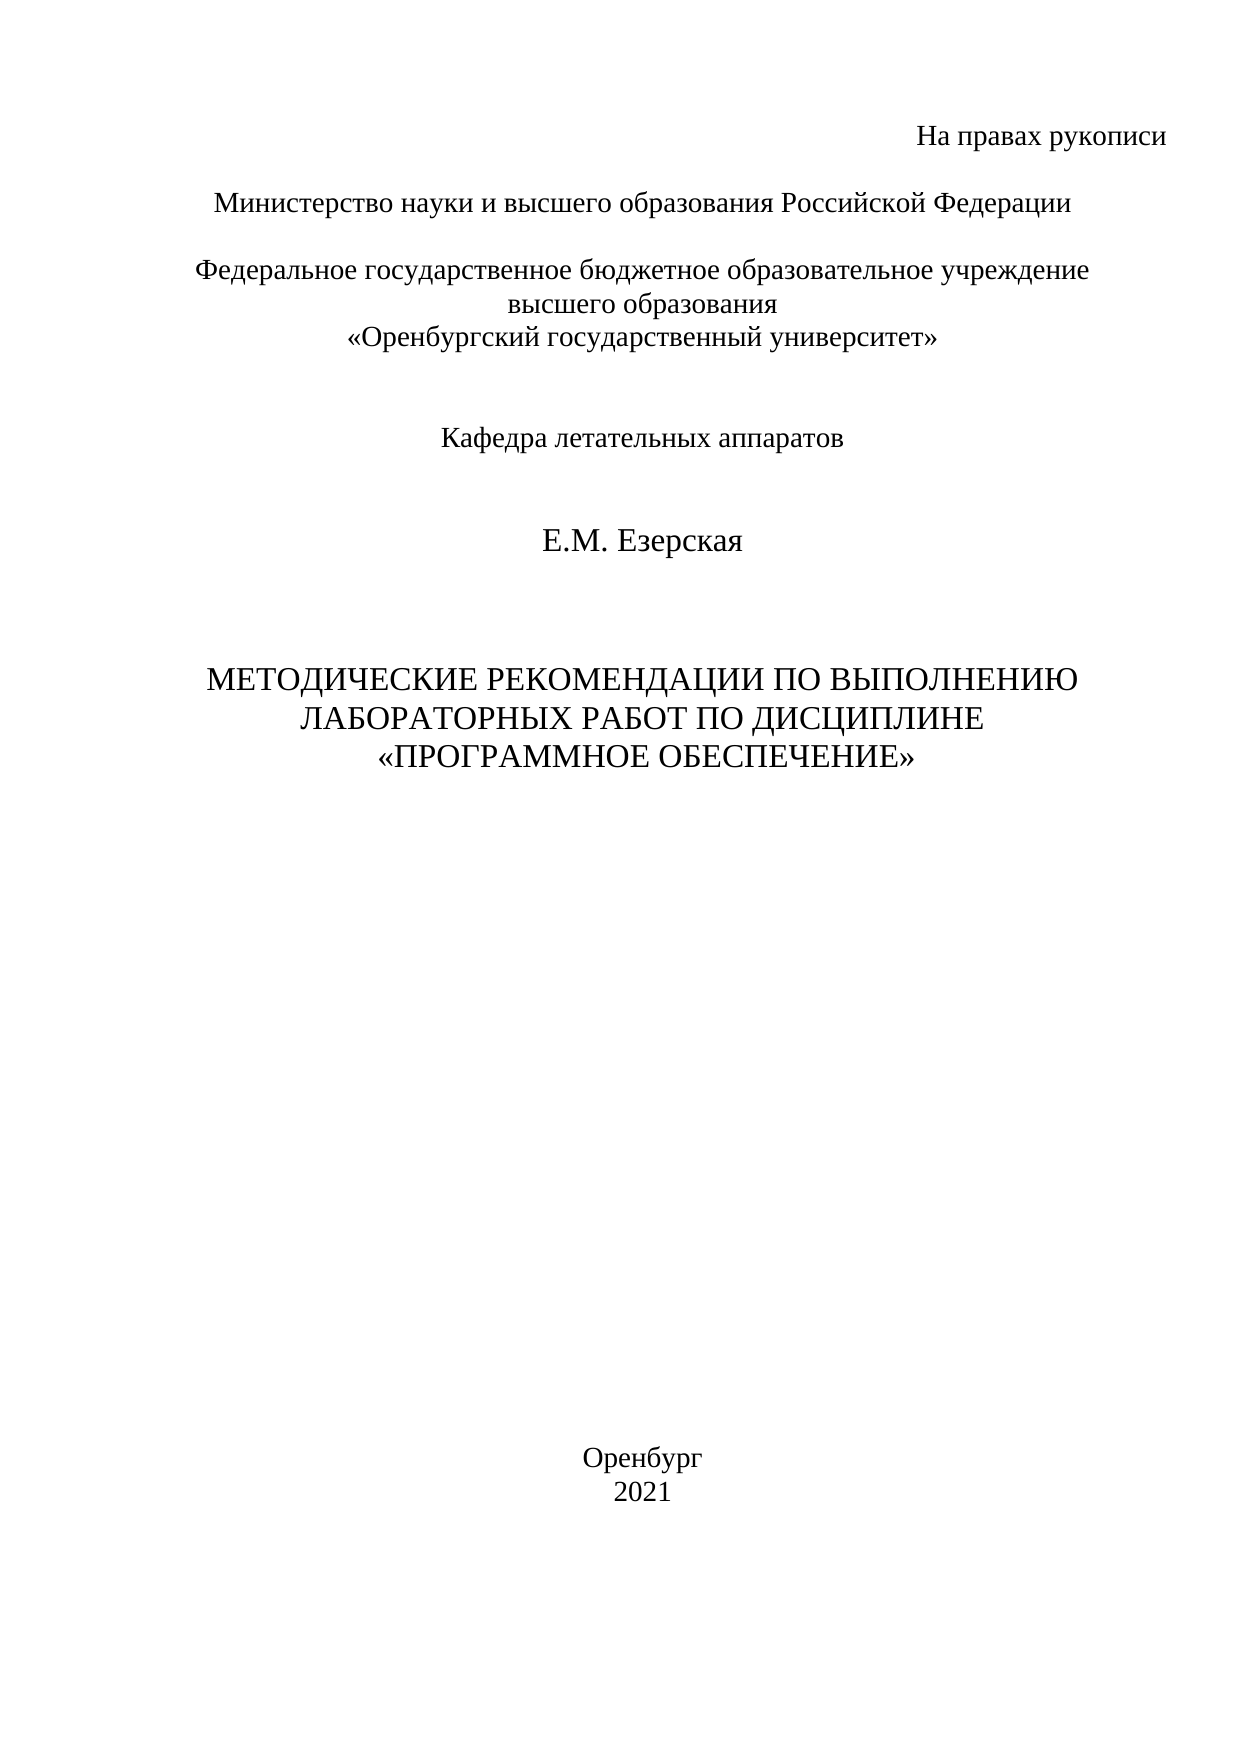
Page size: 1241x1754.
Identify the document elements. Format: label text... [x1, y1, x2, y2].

text Кафедра летательных аппаратов [118, 420, 1167, 453]
text 2021 [118, 1474, 1167, 1508]
title На правах рукописи [118, 118, 1167, 152]
title Федеральное государственное бюджетное образовательное учреждение [118, 252, 1167, 286]
title «Оренбургский государственный университет» [118, 319, 1167, 353]
text «ПРОГРАММНОЕ ОБЕСПЕЧЕНИЕ» [118, 736, 1167, 774]
text МЕТОДИЧЕСКИЕ РЕКОМЕНДАЦИИ ПО ВЫПОЛНЕНИЮ ЛАБОРАТОРНЫХ РАБОТ ПО ДИСЦИПЛИНЕ [118, 659, 1167, 736]
text Оренбург [118, 1441, 1167, 1474]
title Министерство науки и высшего образования Российской Федерации [118, 185, 1167, 219]
text Е.М. Езерская [118, 521, 1167, 559]
title высшего образования [118, 286, 1167, 319]
